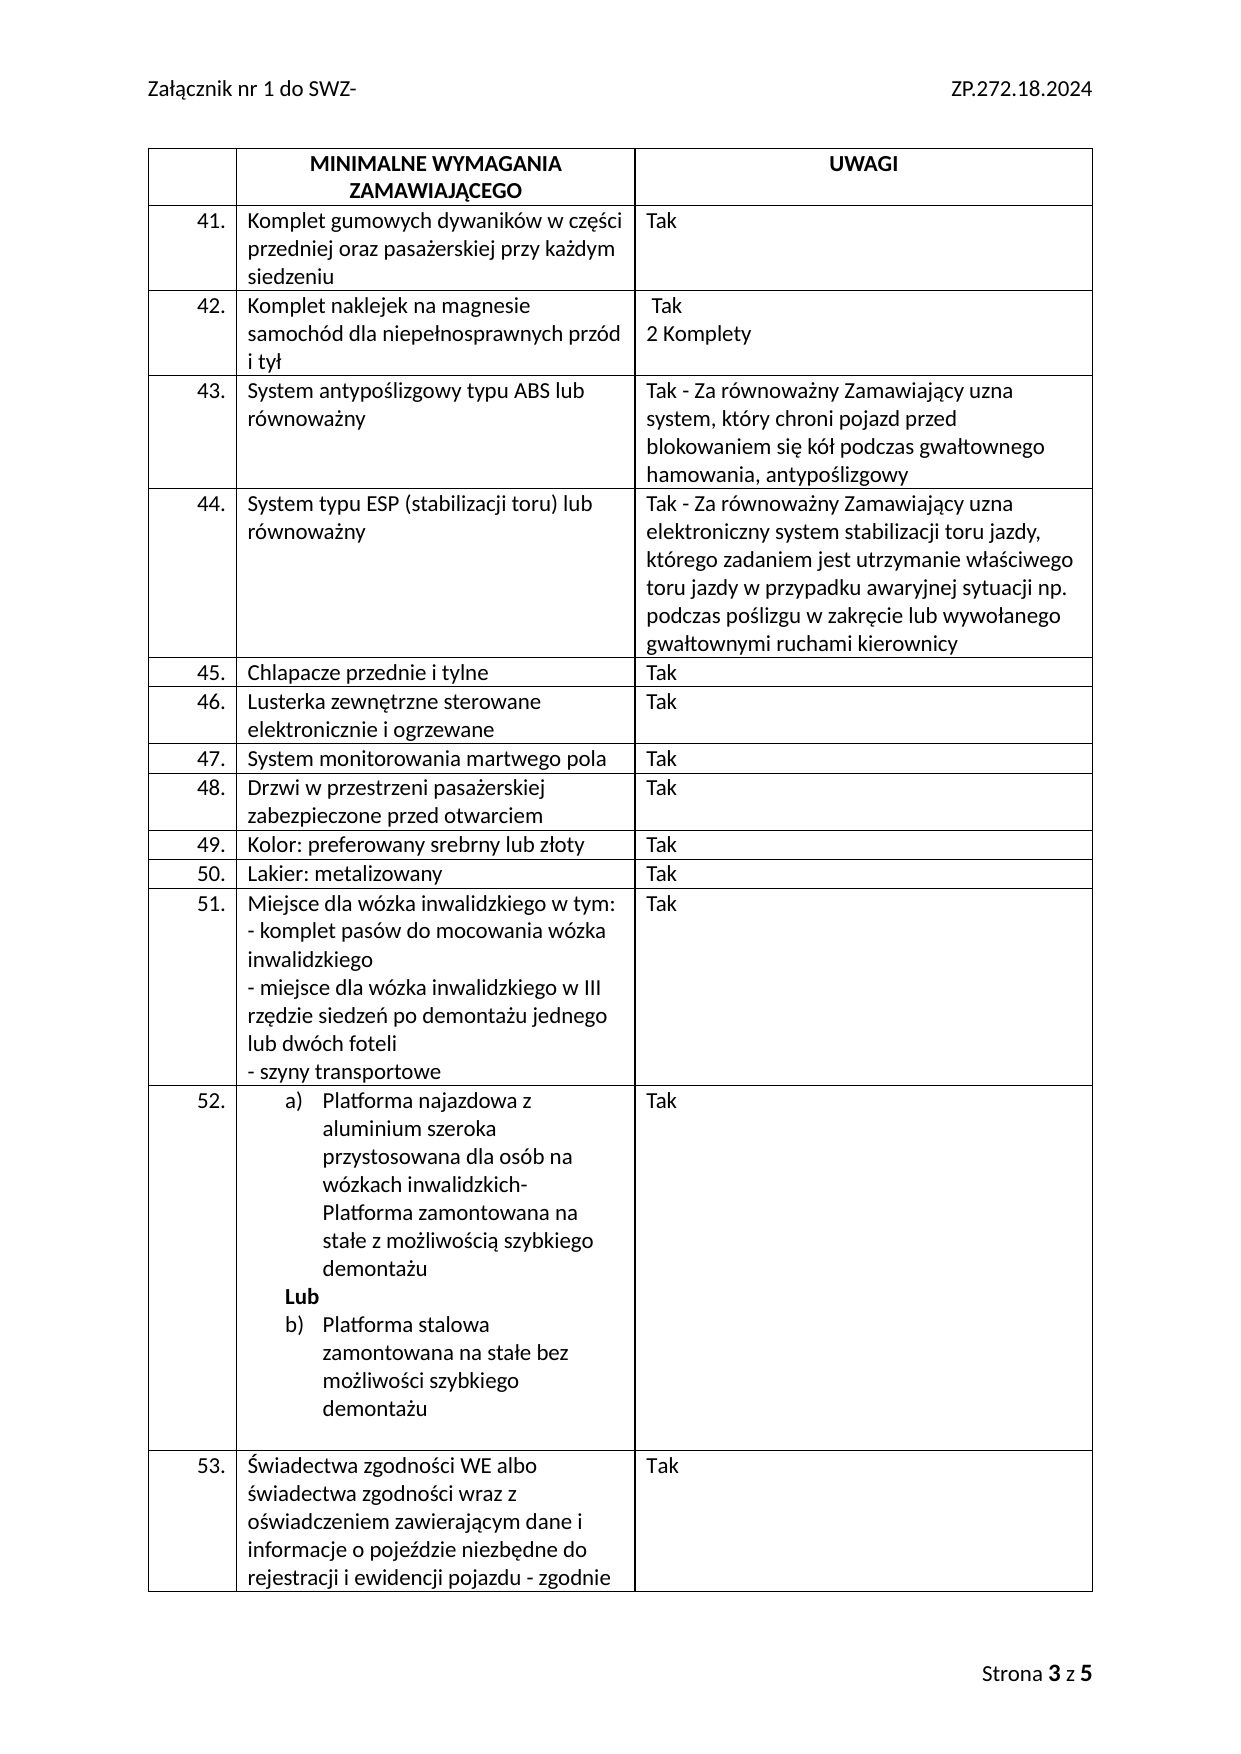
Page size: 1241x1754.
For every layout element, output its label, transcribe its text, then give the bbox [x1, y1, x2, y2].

table_header MINIMALNE WYMAGANIA ZAMAWIAJĄCEGO [237, 149, 634, 205]
table_cell Komplet gumowych dywaników w części przedniej oraz pasażerskiej przy każdym siedzeniu [237, 206, 634, 290]
table_cell System antypoślizgowy typu ABS lub równoważny [237, 376, 634, 488]
table_cell Tak [636, 831, 1092, 858]
table_cell Tak - Za równoważny Zamawiający uzna system, który chroni pojazd przed blokowaniem się kół podczas gwałtownego hamowania, antypoślizgowy [636, 376, 1092, 488]
table_header UWAGI [636, 149, 1092, 205]
table_cell Tak [636, 1086, 1092, 1450]
table_cell Tak [636, 658, 1092, 686]
table_cell [149, 687, 236, 743]
table_cell Platforma najazdowa z aluminium szeroka przystosowana dla osób na wózkach inwalidzkich- Platforma zamontowana na stałe z możliwością szybkiego demontażu Lub Platforma stalowa zamontowana na stałe bez możliwości szybkiego demontażu [237, 1086, 634, 1450]
table_cell [149, 1451, 236, 1591]
table_cell Lakier: metalizowany [237, 860, 634, 888]
table_cell [149, 291, 236, 375]
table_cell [237, 1451, 634, 1591]
table_cell [149, 744, 236, 772]
table_cell [149, 489, 236, 657]
table_cell Tak [636, 1451, 1092, 1591]
table_cell [149, 774, 236, 829]
table_cell Komplet naklejek na magnesie samochód dla niepełnosprawnych przód i tył [237, 291, 634, 375]
table_cell [149, 1086, 236, 1450]
table_cell Kolor: preferowany srebrny lub złoty [237, 831, 634, 858]
table_cell Tak [636, 774, 1092, 829]
table_cell [149, 860, 236, 888]
table_cell Lusterka zewnętrzne sterowane elektronicznie i ogrzewane [237, 687, 634, 743]
table_cell Tak - Za równoważny Zamawiający uzna elektroniczny system stabilizacji toru jazdy, którego zadaniem jest utrzymanie właściwego toru jazdy w przypadku awaryjnej sytuacji np. podczas poślizgu w zakręcie lub wywołanego gwałtownymi ruchami kierownicy [636, 489, 1092, 657]
table_cell System typu ESP (stabilizacji toru) lub równoważny [237, 489, 634, 657]
table_cell Tak [636, 206, 1092, 290]
table_header [149, 149, 236, 205]
table_cell [149, 831, 236, 858]
table_cell [149, 206, 236, 290]
table_cell Tak [636, 860, 1092, 888]
table_cell Tak [636, 744, 1092, 772]
table_cell Drzwi w przestrzeni pasażerskiej zabezpieczone przed otwarciem [237, 774, 634, 829]
table_cell Tak [636, 687, 1092, 743]
table_cell [149, 889, 236, 1085]
table_cell Chlapacze przednie i tylne [237, 658, 634, 686]
table_cell [149, 376, 236, 488]
table_cell Tak [636, 889, 1092, 1085]
table_cell Tak 2 Komplety [636, 291, 1092, 375]
table_cell [149, 658, 236, 686]
table_cell Miejsce dla wózka inwalidzkiego w tym: - komplet pasów do mocowania wózka inwalidzkiego - miejsce dla wózka inwalidzkiego w III rzędzie siedzeń po demontażu jednego lub dwóch foteli - szyny transportowe [237, 889, 634, 1085]
table_cell System monitorowania martwego pola [237, 744, 634, 772]
